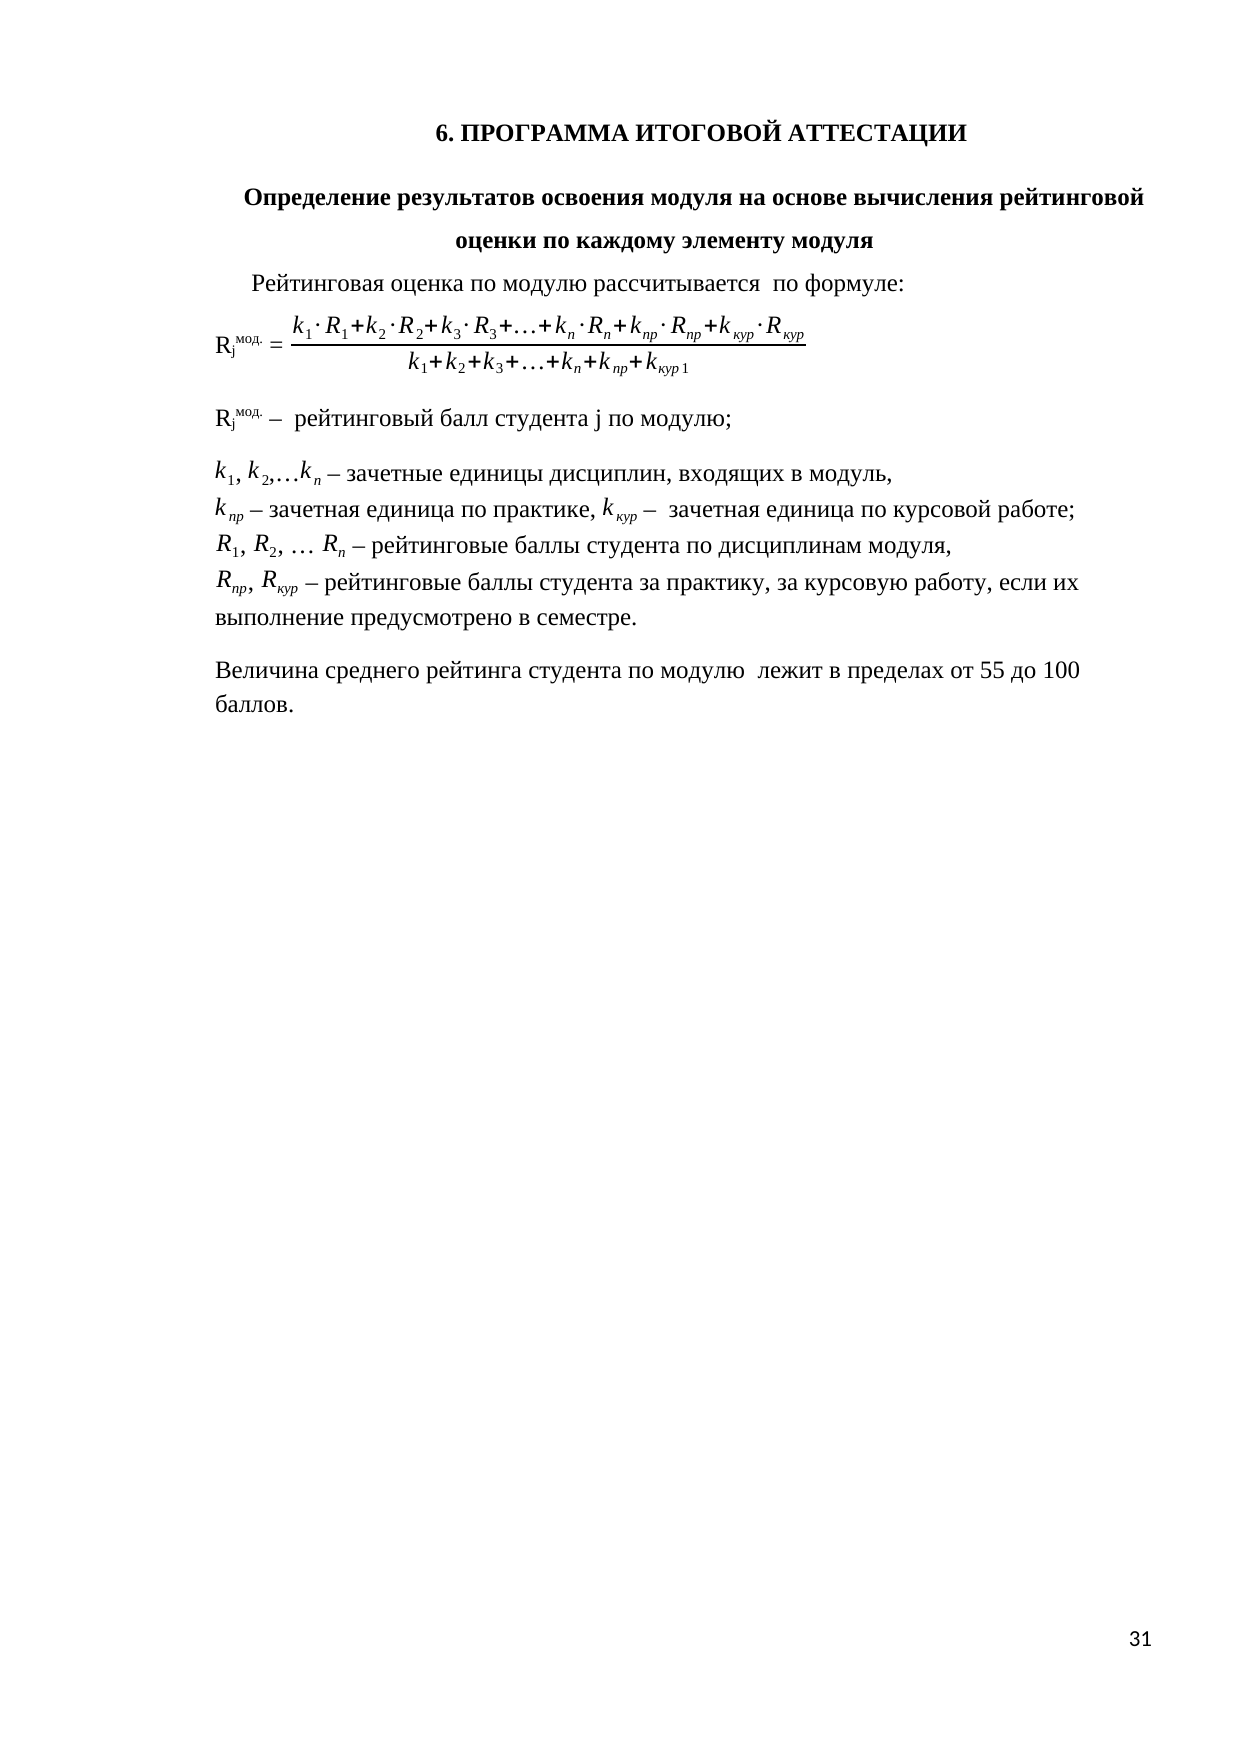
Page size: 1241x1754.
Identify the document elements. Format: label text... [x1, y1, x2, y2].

text 6. ПРОГРАММА ИТОГОВОЙ АТТЕСТАЦИИ [177, 118, 1152, 147]
text Величина среднего рейтинга студента по модулю лежит в пределах от 55 до 100 баллов. [215, 656, 1152, 717]
text Rjмод. = [215, 311, 1152, 378]
text , ,… – зачетные единицы дисциплин, входящих в модуль, [215, 457, 1152, 489]
text – зачетная единица по практике, – зачетная единица по курсовой работе; [215, 493, 1152, 525]
text , , … – рейтинговые баллы студента по дисциплинам модуля, [215, 529, 1152, 561]
text Рейтинговая оценка по модулю рассчитывается по формуле: [177, 268, 1152, 297]
text Определение результатов освоения модуля на основе вычисления рейтинговой оценки по каждому элементу модуля [177, 182, 1152, 254]
text Rjмод. – рейтинговый балл студента j по модулю; [215, 403, 1152, 432]
text , – рейтинговые баллы студента за практику, за курсовую работу, если их выполнение предусмотрено в семестре. [215, 566, 1152, 631]
